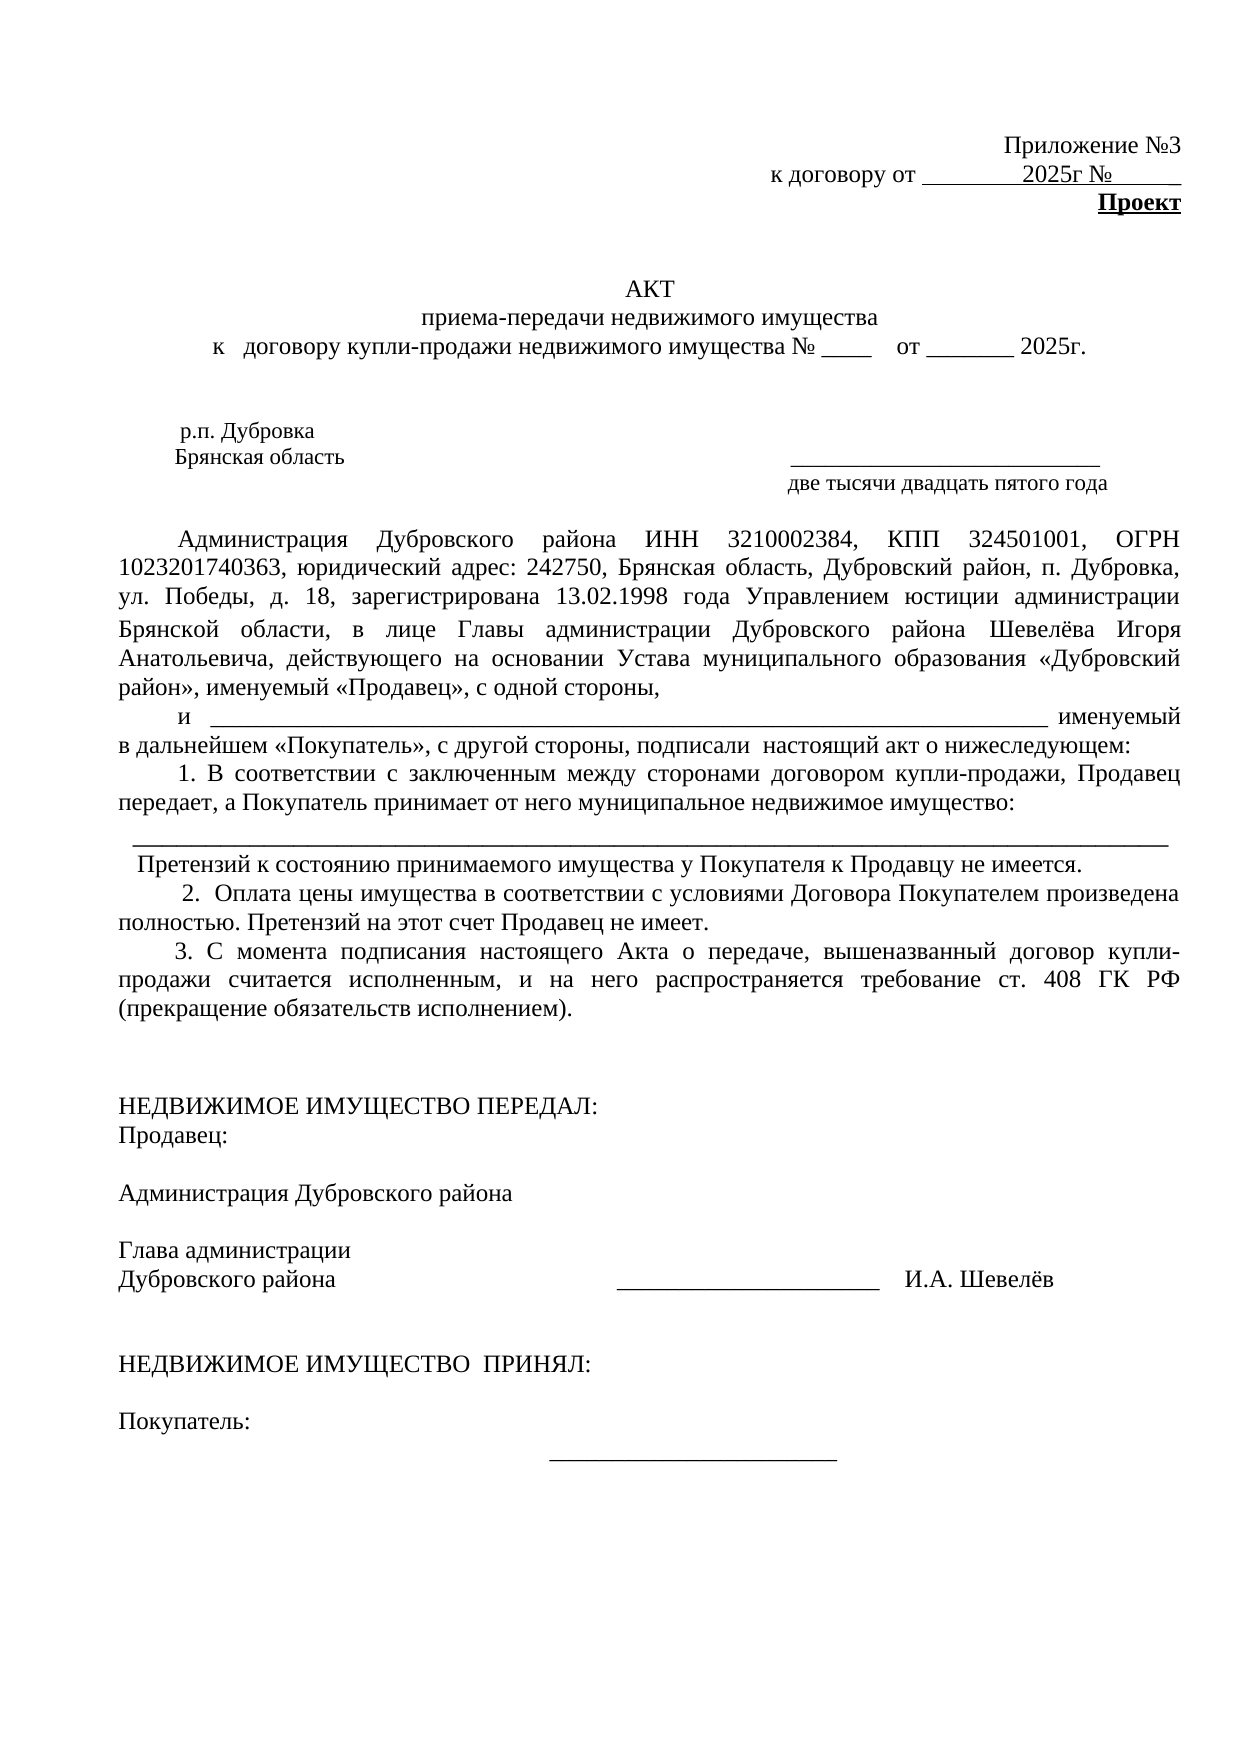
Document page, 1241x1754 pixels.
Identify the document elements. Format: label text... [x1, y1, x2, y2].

text Администрация Дубровского района ИНН 3210002384, КПП 324501001, ОГРН 1023201740363, юридический адрес: 242750, Брянская область, Дубровский район, п. Дубровка, ул. Победы, д. 18, зарегистрирована 13.02.1998 года Управлением юстиции администрации Брянской области, в лице Главы администрации Дубровского района Шевелёва Игоря Анатольевича, действующего на основании Устава муниципального образования «Дубровский район», именуемый «Продавец», с одной стороны, [118, 524, 1181, 701]
text Глава администрации [118, 1235, 1181, 1264]
text Претензий к состоянию принимаемого имущества у Покупателя к Продавцу не имеется. [118, 849, 1181, 878]
text Брянская область ___________________________ [118, 443, 1181, 469]
text две тысячи двадцать пятого года [115, 469, 1181, 496]
text Проект [118, 187, 1181, 216]
text приема-передачи недвижимого имущества [118, 302, 1181, 331]
text _______________________________________________________________________ [118, 816, 1181, 849]
text Приложение №3 [118, 130, 1181, 159]
text Администрация Дубровского района [118, 1178, 1181, 1206]
text к договору купли-продажи недвижимого имущества № ____ от _______ 2025г. [118, 331, 1181, 360]
text 3. С момента подписания настоящего Акта о передаче, вышеназванный договор купли-продажи считается исполненным, и на него распространяется требование ст. 408 ГК РФ (прекращение обязательств исполнением). [118, 936, 1181, 1022]
text _______________________ [118, 1435, 1181, 1464]
text НЕДВИЖИМОЕ ИМУЩЕСТВО ПРИНЯЛ: [118, 1349, 1181, 1377]
text к договору от 2025г № _ [118, 159, 1181, 187]
text Дубровского района _____________________ И.А. Шевелёв [118, 1264, 1181, 1293]
text 2. Оплата цены имущества в соответствии с условиями Договора Покупателем произведена полностью. Претензий на этот счет Продавец не имеет. [118, 878, 1181, 936]
text 1. В соответствии с заключенным между сторонами договором купли-продажи, Продавец передает, а Покупатель принимает от него муниципальное недвижимое имущество: [118, 758, 1181, 816]
text АКТ [118, 274, 1181, 302]
text Продавец: [118, 1120, 1181, 1149]
text НЕДВИЖИМОЕ ИМУЩЕСТВО ПЕРЕДАЛ: [118, 1091, 1181, 1120]
text Покупатель: [118, 1406, 1181, 1435]
text и ___________________________________________________________________ именуемый в дальнейшем «Покупатель», с другой стороны, подписали настоящий акт о нижеследующем: [118, 701, 1181, 758]
text р.п. Дубровка [118, 417, 1181, 443]
